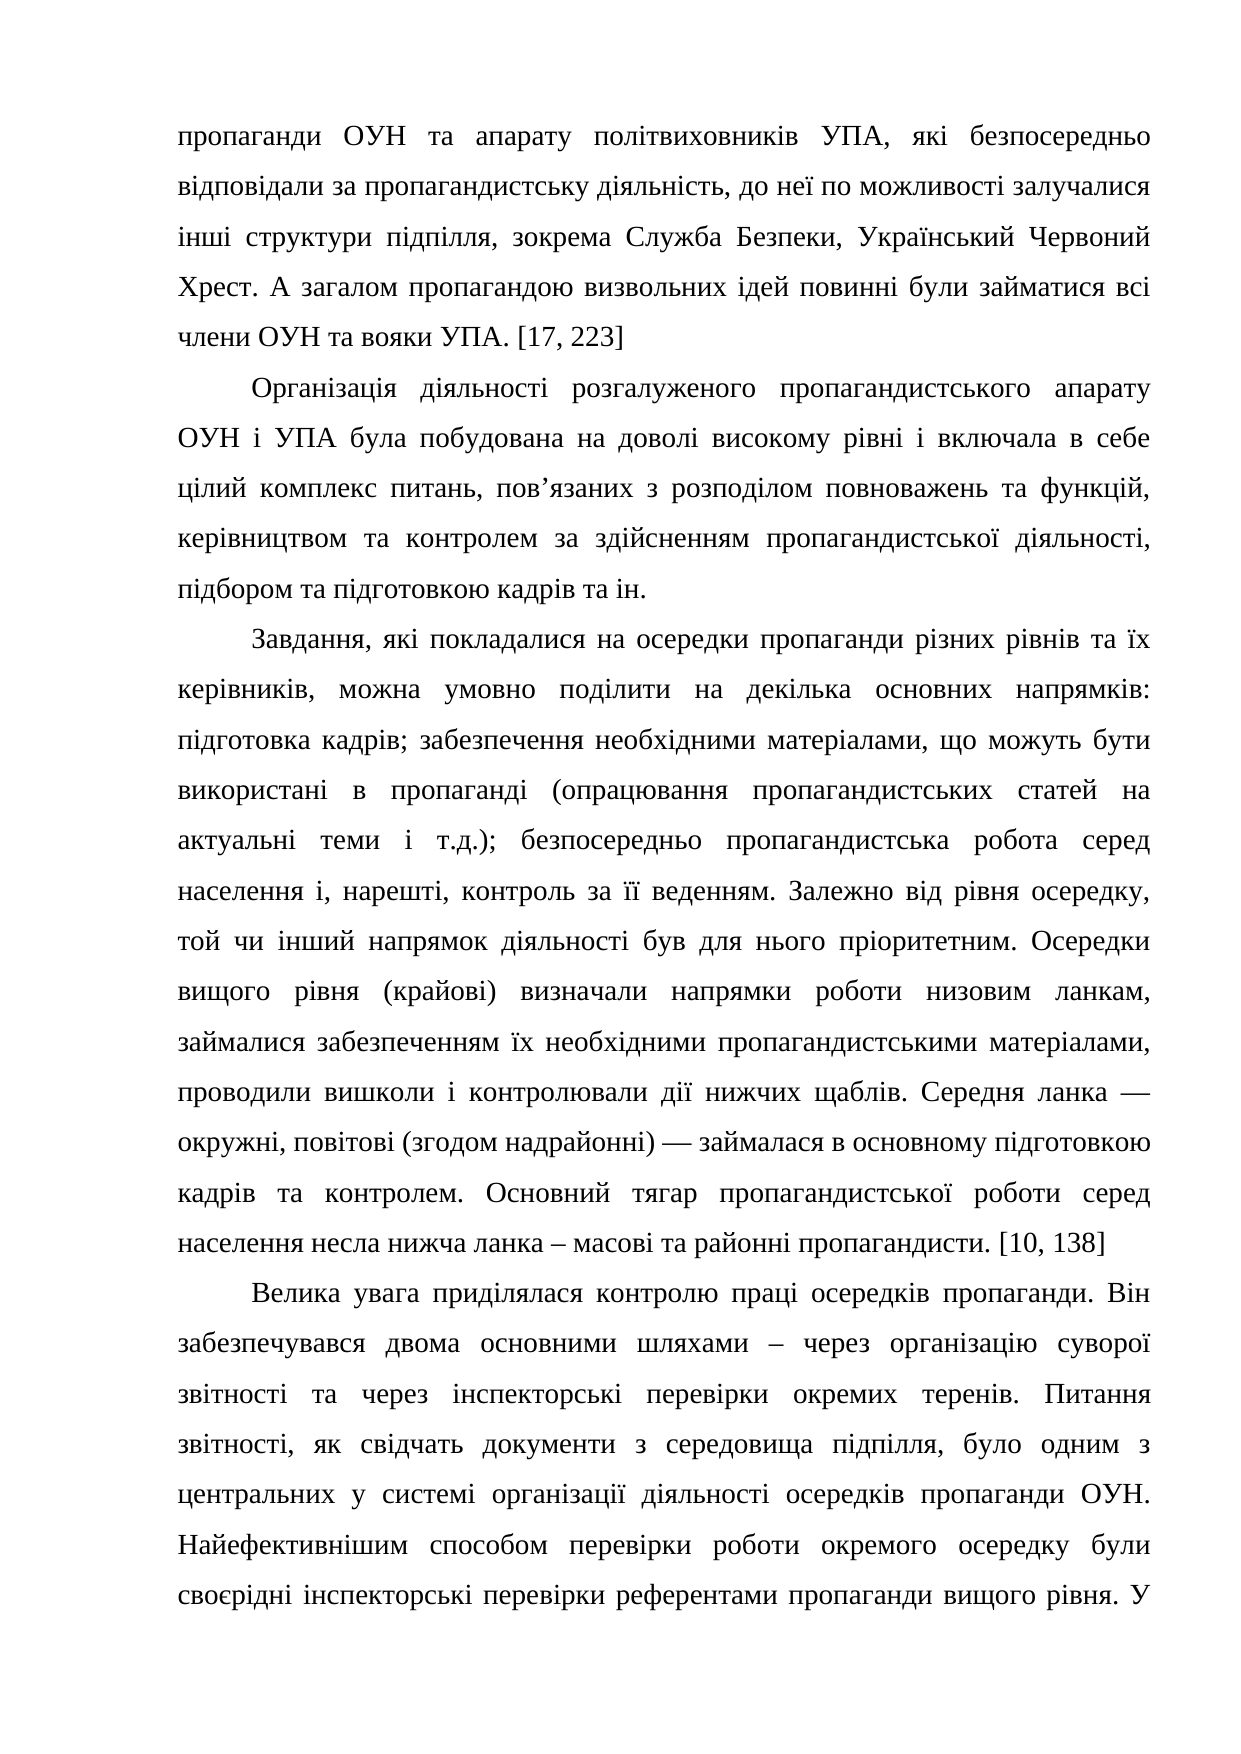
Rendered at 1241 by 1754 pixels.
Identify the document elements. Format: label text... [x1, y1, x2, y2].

text Організація діяльності розгалуженого пропагандистського апарату ОУН і УПА була побудована на доволі високому рівні і включала в себе цілий комплекс питань, пов’язаних з розподілом повноважень та функцій, керівництвом та контролем за здійсненням пропагандистської діяльності, підбором та підготовкою кадрів та ін. [177, 370, 1152, 604]
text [177, 118, 1152, 353]
text Завдання, які покладалися на осередки пропаганди різних рівнів та їх керівників, можна умовно поділити на декілька основних напрямків: підготовка кадрів; забезпечення необхідними матеріалами, що можуть бути використані в пропаганді (опрацювання пропагандистських статей на актуальні теми і т.д.); безпосередньо пропагандистська робота серед населення і, нарешті, контроль за її веденням. Залежно від рівня осередку, той чи інший напрямок діяльності був для нього пріоритетним. Осередки вищого рівня (крайові) визначали напрямки роботи низовим ланкам, займалися забезпеченням їх необхідними пропагандистськими матеріалами, проводили вишколи і контролювали дії нижчих щаблів. Середня ланка — окружні, повітові (згодом надрайонні) — займалася в основному підготовкою кадрів та контролем. Основний тягар пропагандистської роботи серед населення несла нижча ланка – масові та районні пропагандисти. [10, 138] [177, 621, 1152, 1258]
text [177, 1275, 1152, 1611]
